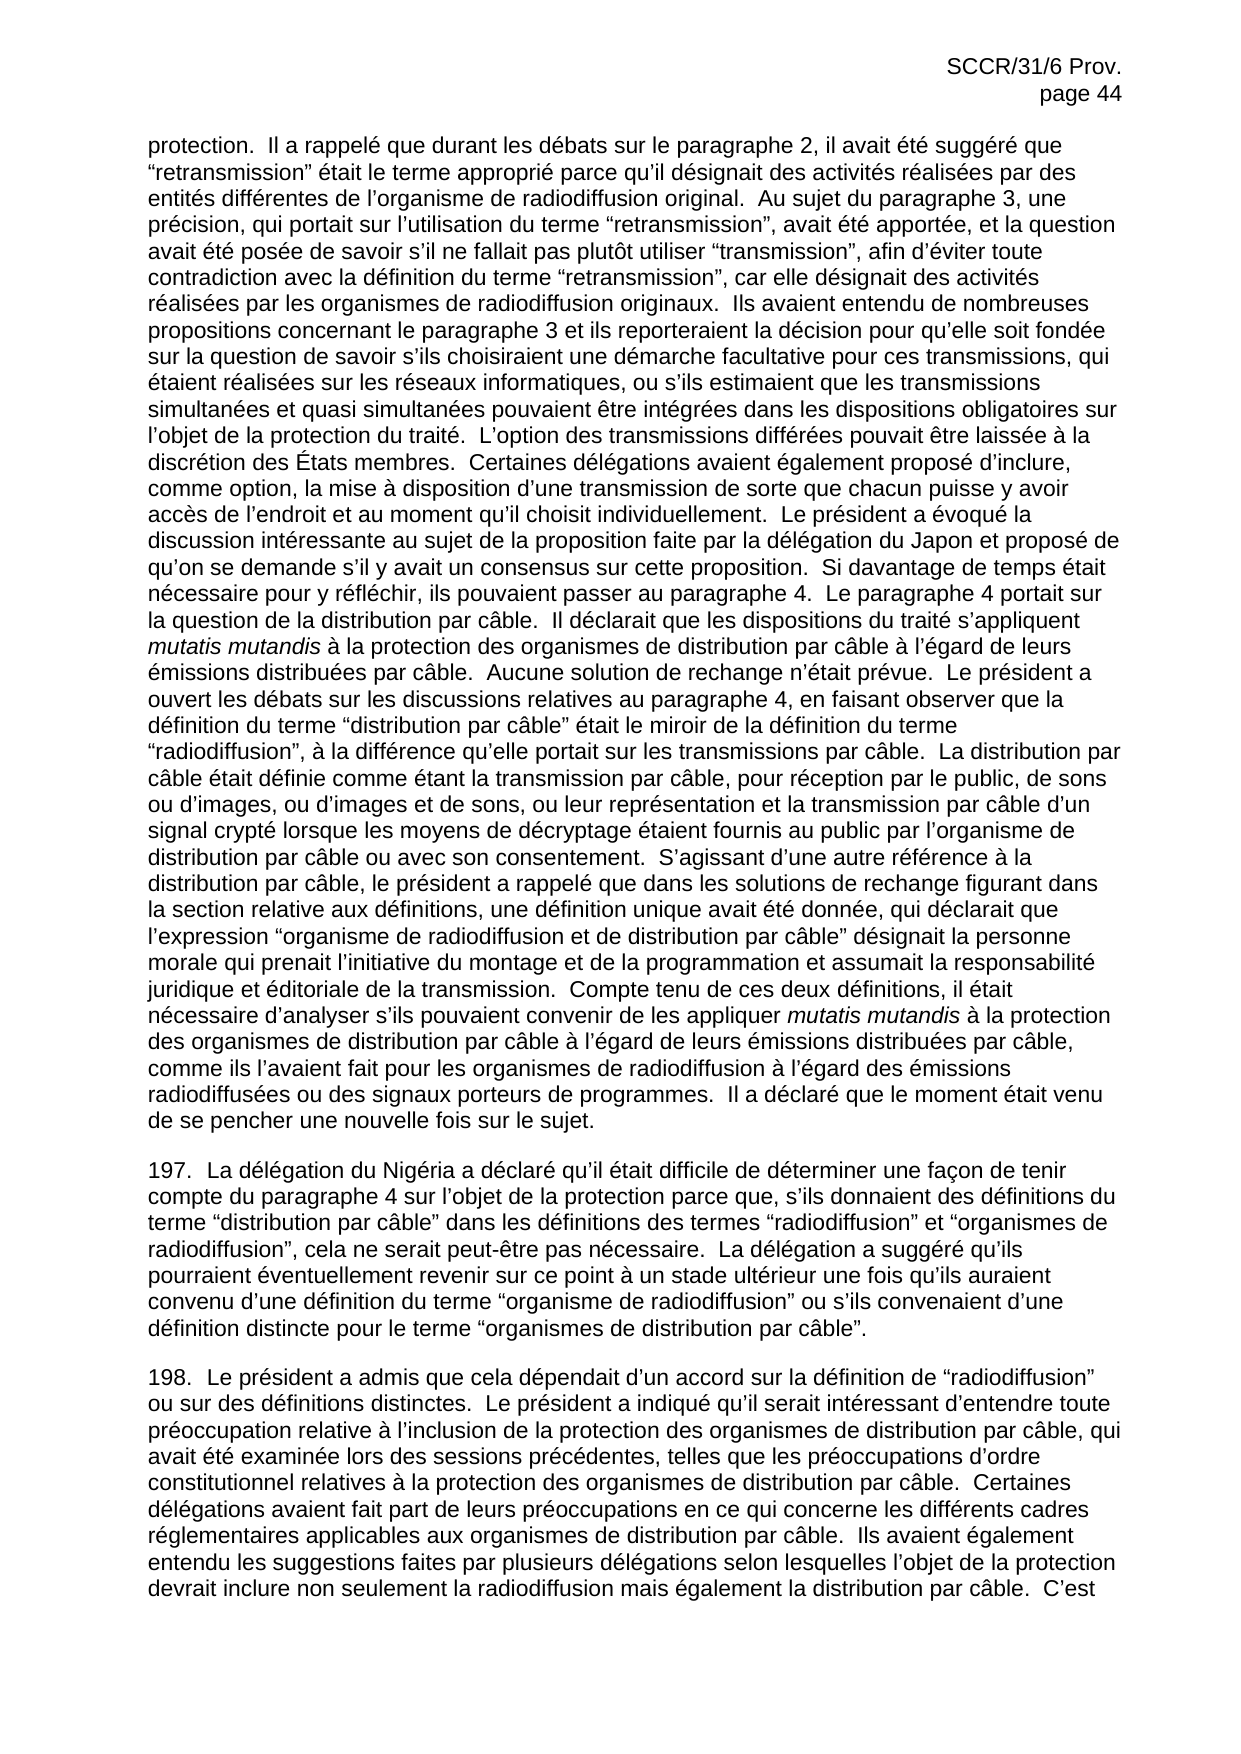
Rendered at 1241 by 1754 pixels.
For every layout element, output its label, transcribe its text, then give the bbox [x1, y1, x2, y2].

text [148, 1364, 1122, 1601]
text La délégation du Nigéria a déclaré qu’il était difficile de déterminer une façon de tenir compte du paragraphe 4 sur l’objet de la protection parce que, s’ils donnaient des définitions du terme “distribution par câble” dans les définitions des termes “radiodiffusion” et “organismes de radiodiffusion”, cela ne serait peut-être pas nécessaire. La délégation a suggéré qu’ils pourraient éventuellement revenir sur ce point à un stade ultérieur une fois qu’ils auraient convenu d’une définition du terme “organisme de radiodiffusion” ou s’ils convenaient d’une définition distincte pour le terme “organismes de distribution par câble”. [148, 1157, 1122, 1341]
